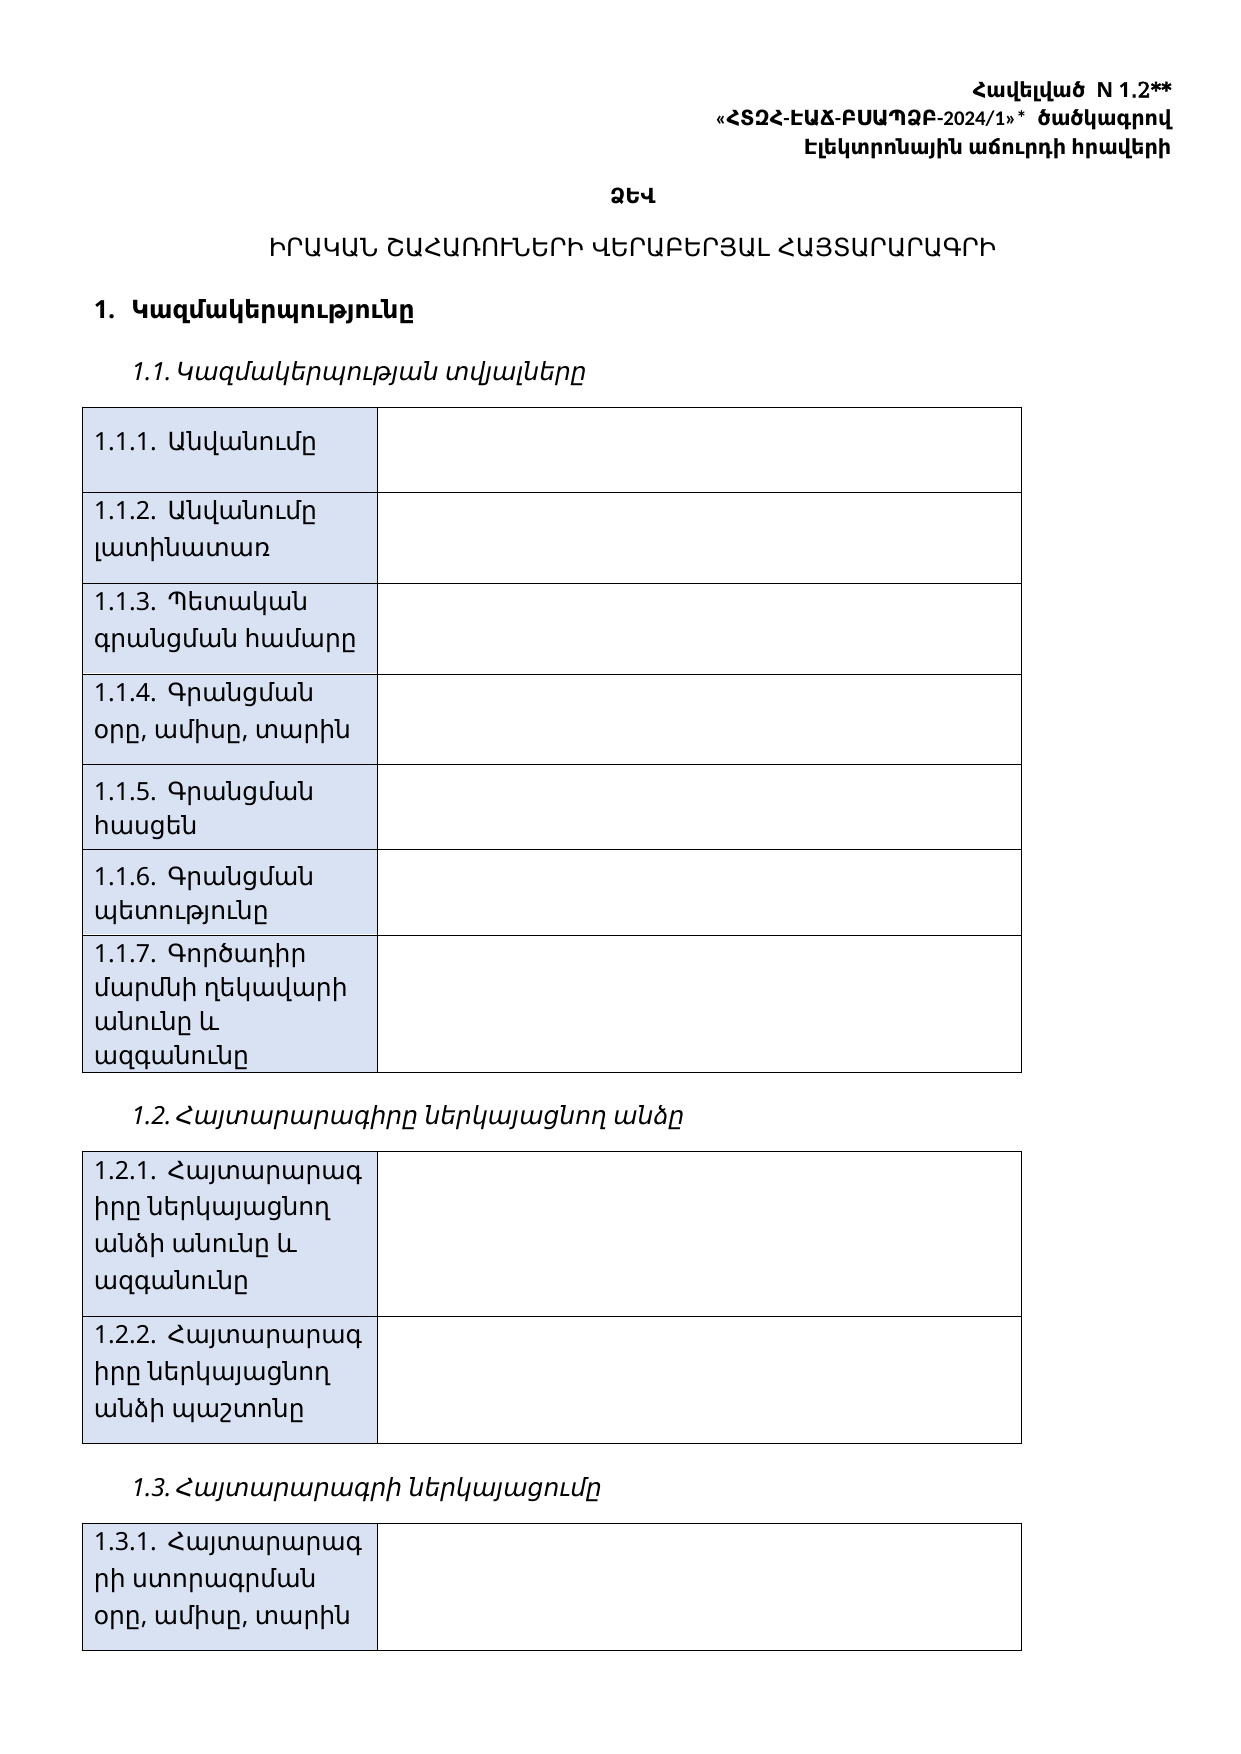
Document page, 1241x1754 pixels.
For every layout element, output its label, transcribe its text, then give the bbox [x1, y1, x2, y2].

table_header [378, 1524, 1021, 1650]
text ԻՐԱԿԱՆ ՇԱՀԱՌՈՒՆԵՐԻ ՎԵՐԱԲԵՐՅԱԼ ՀԱՅՏԱՐԱՐԱԳՐԻ [94, 233, 1171, 262]
text «ՀՏԶՀ-ԷԱՃ-ԲՍԱՊՁԲ-2024/1»* ծածկագրով [94, 103, 1171, 132]
table_cell Անվանումը լատինատառ [83, 493, 377, 583]
table_header Հայտարարագիրը ներկայացնող անձի անունը և ազգանունը [83, 1152, 377, 1316]
table_header [378, 1152, 1021, 1316]
table_header [378, 408, 1021, 492]
list Հայտարարագրի ներկայացումը [131, 1469, 1171, 1503]
text Էլեկտրոնային աճուրդի հրավերի [94, 132, 1171, 160]
table_header Անվանումը [83, 408, 377, 492]
table_cell Գործադիր մարմնի ղեկավարի անունը և ազգանունը [83, 936, 377, 1072]
table_cell Հայտարարագիրը ներկայացնող անձի պաշտոնը [83, 1317, 377, 1443]
list Հայտարարագիրը ներկայացնող անձը [131, 1098, 1171, 1132]
list Կազմակերպության տվյալները [131, 353, 1171, 387]
text Հավելված N 1․2** [94, 75, 1171, 103]
table_header Հայտարարագրի ստորագրման օրը, ամիսը, տարին [83, 1524, 377, 1650]
table_cell [378, 850, 1021, 934]
table_cell [378, 1317, 1021, 1443]
list Կազմակերպությունը [94, 291, 1171, 326]
table_cell [378, 584, 1021, 673]
table_cell Գրանցման հասցեն [83, 765, 377, 849]
table_cell [378, 765, 1021, 849]
table_cell [378, 936, 1021, 1072]
table_cell Գրանցման օրը, ամիսը, տարին [83, 675, 377, 764]
table_cell Պետական գրանցման համարը [83, 584, 377, 673]
table_cell Գրանցման պետությունը [83, 850, 377, 934]
table_cell [378, 675, 1021, 764]
text ՁԵՎ [94, 184, 1171, 209]
table_cell [378, 493, 1021, 583]
